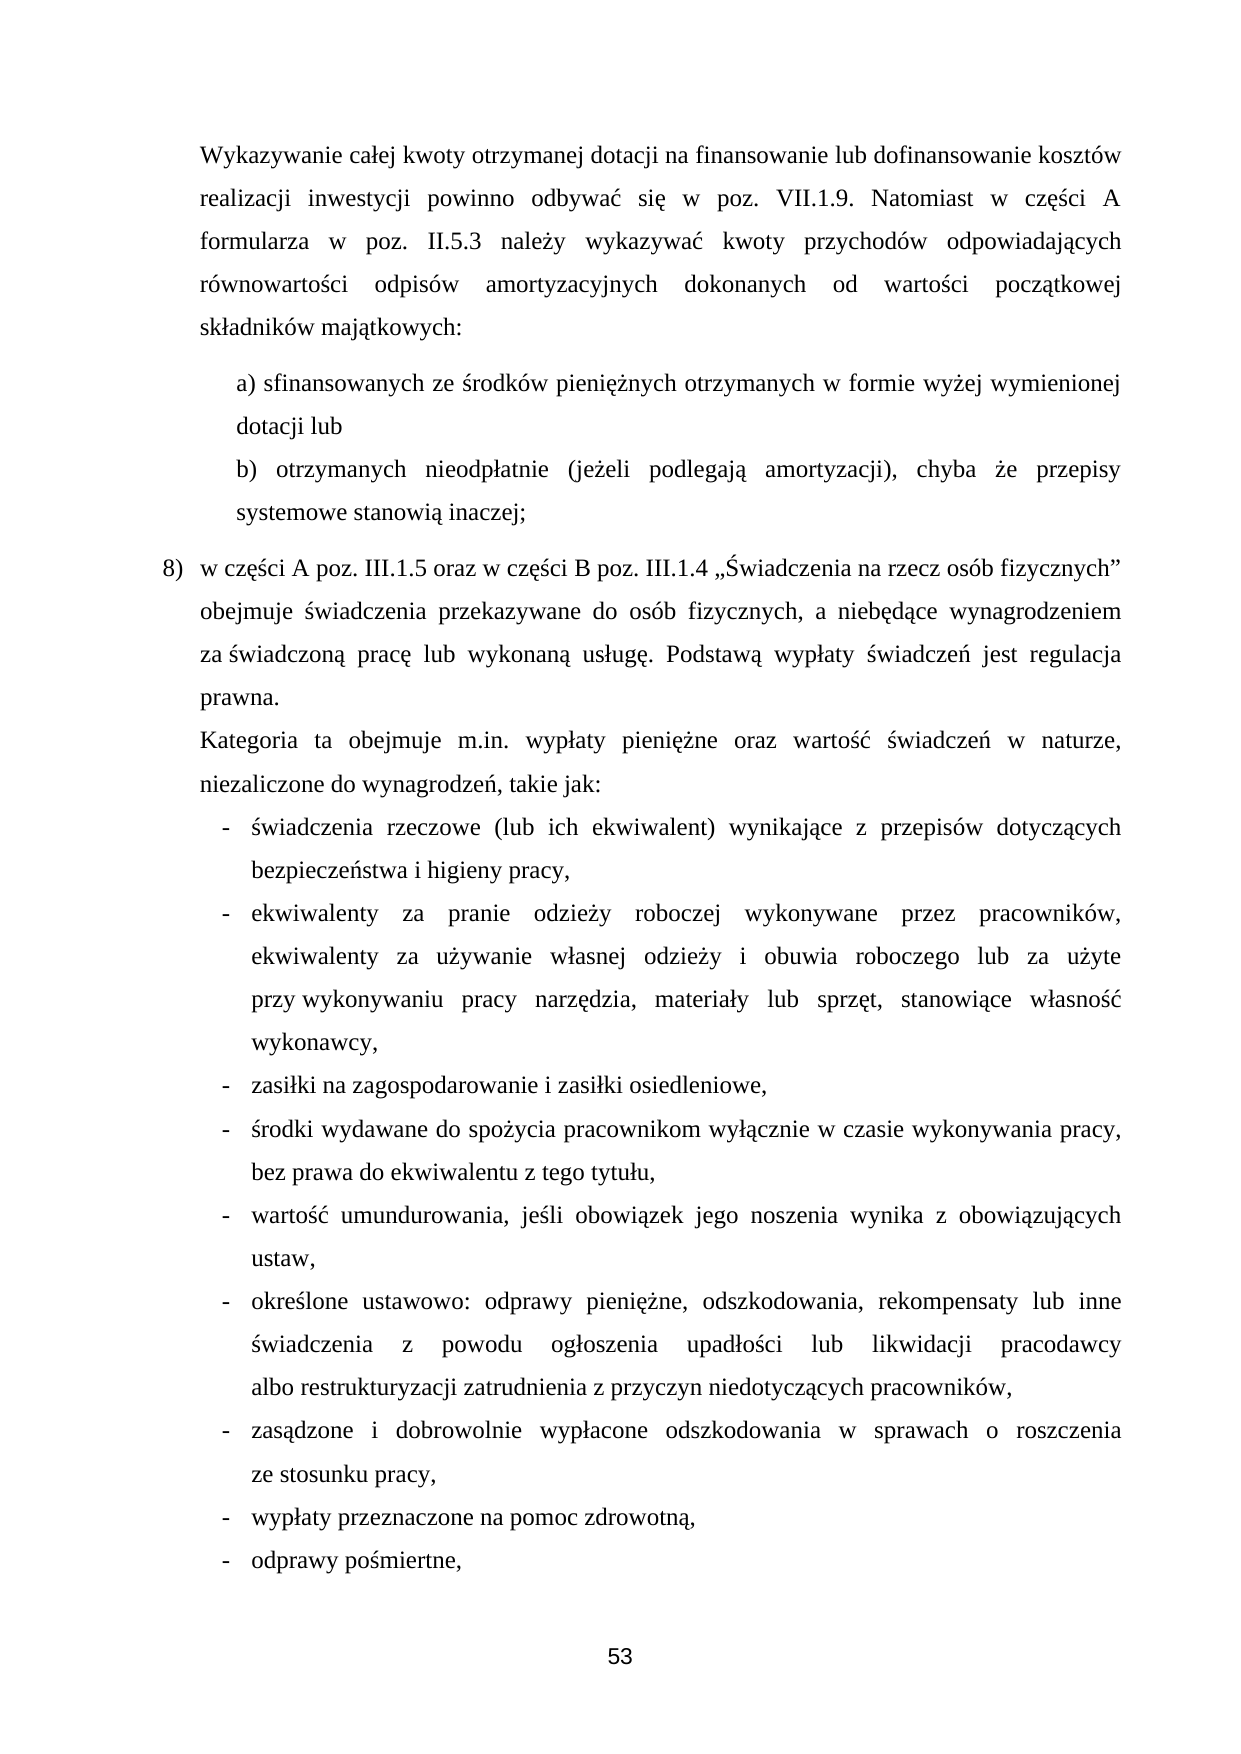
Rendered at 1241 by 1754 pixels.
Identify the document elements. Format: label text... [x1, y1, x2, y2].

list - zasiłki na zagospodarowanie i zasiłki osiedleniowe, [222, 1071, 1122, 1099]
list - zasądzone i dobrowolnie wypłacone odszkodowania w sprawach o roszczenia ze stosunku pracy, [222, 1416, 1122, 1487]
list w części A poz. III.1.5 oraz w części B poz. III.1.4 „Świadczenia na rzecz osób fizycznych” obejmuje świadczenia przekazywane do osób fizycznych, a niebędące wynagrodzeniem za świadczoną pracę lub wykonaną usługę. Podstawą wypłaty świadczeń jest regulacja prawna. [162, 553, 1122, 711]
list - odprawy pośmiertne, [222, 1545, 1122, 1574]
list - wartość umundurowania, jeśli obowiązek jego noszenia wynika z obowiązujących ustaw, [222, 1200, 1122, 1272]
list - określone ustawowo: odprawy pieniężne, odszkodowania, rekompensaty lub inne świadczenia z powodu ogłoszenia upadłości lub likwidacji pracodawcy albo restrukturyzacji zatrudnienia z przyczyn niedotyczących pracowników, [222, 1286, 1122, 1401]
text Kategoria ta obejmuje m.in. wypłaty pieniężne oraz wartość świadczeń w naturze, niezaliczone do wynagrodzeń, takie jak: [199, 726, 1122, 797]
list - wypłaty przeznaczone na pomoc zdrowotną, [222, 1502, 1122, 1531]
list a) sfinansowanych ze środków pieniężnych otrzymanych w formie wyżej wymienionej dotacji lub [236, 368, 1122, 440]
text Wykazywanie całej kwoty otrzymanej dotacji na finansowanie lub dofinansowanie kosztów realizacji inwestycji powinno odbywać się w poz. VII.1.9. Natomiast w części A formularza w poz. II.5.3 należy wykazywać kwoty przychodów odpowiadających równowartości odpisów amortyzacyjnych dokonanych od wartości początkowej składników majątkowych: [199, 140, 1122, 341]
list b) otrzymanych nieodpłatnie (jeżeli podlegają amortyzacji), chyba że przepisy systemowe stanowią inaczej; [236, 454, 1122, 526]
list - świadczenia rzeczowe (lub ich ekwiwalent) wynikające z przepisów dotyczących bezpieczeństwa i higieny pracy, [222, 812, 1122, 884]
list - środki wydawane do spożycia pracownikom wyłącznie w czasie wykonywania pracy, bez prawa do ekwiwalentu z tego tytułu, [222, 1114, 1122, 1186]
list - ekwiwalenty za pranie odzieży roboczej wykonywane przez pracowników, ekwiwalenty za używanie własnej odzieży i obuwia roboczego lub za użyte przy wykonywaniu pracy narzędzia, materiały lub sprzęt, stanowiące własność wykonawcy, [222, 898, 1122, 1056]
